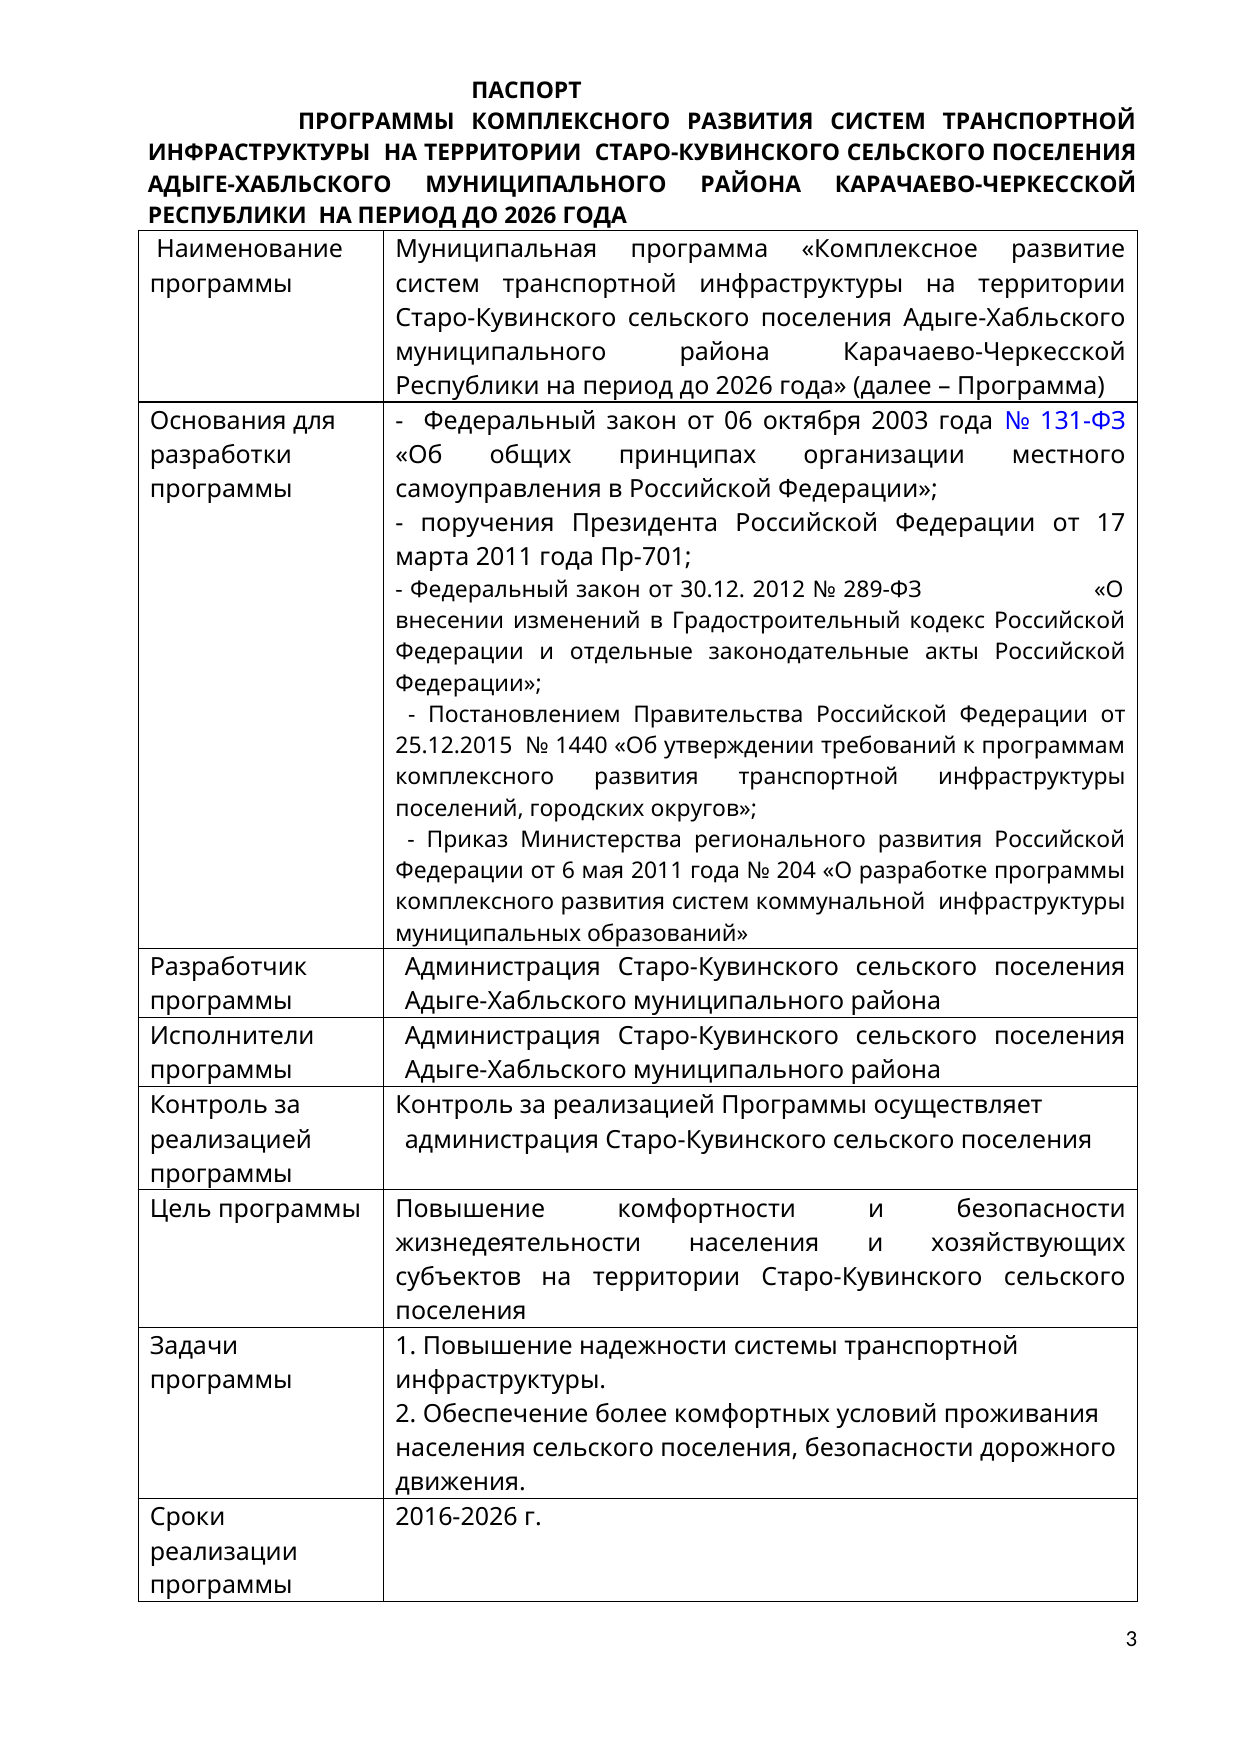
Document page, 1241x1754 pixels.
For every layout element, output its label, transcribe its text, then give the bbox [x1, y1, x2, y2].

table_header Муниципальная программа «Комплексное развитие систем транспортной инфраструктуры на территории Старо-Кувинского сельского поселения Адыге-Хабльского муниципального района Карачаево-Черкесской Республики на период до 2026 года» (далее – Программа) [384, 231, 1137, 401]
table_cell Администрация Старо-Кувинского сельского поселения Адыге-Хабльского муниципального района [384, 1018, 1137, 1086]
table_cell Контроль за реализацией Программы осуществляет администрация Старо-Кувинского сельского поселения [384, 1087, 1137, 1189]
table_header Наименование программы [139, 231, 383, 401]
table_cell Разработчик программы [139, 949, 383, 1017]
table_cell Сроки реализации программы [139, 1499, 383, 1601]
table_cell 1. Повышение надежности системы транспортной инфраструктуры. 2. Обеспечение более комфортных условий проживания населения сельского поселения, безопасности дорожного движения. [384, 1328, 1137, 1498]
table_cell - Федеральный закон от 06 октября 2003 года № 131-ФЗ «Об общих принципах организации местного самоуправления в Российской Федерации»; - поручения Президента Российской Федерации от 17 марта 2011 года Пр-701; - Федеральный закон от 30.12. 2012 № 289-ФЗ «О внесении изменений в Градостроительный кодекс Российской Федерации и отдельные законодательные акты Российской Федерации»; - Постановлением Правительства Российской Федерации от 25.12.2015 № 1440 «Об утверждении требований к программам комплексного развития транспортной инфраструктуры поселений, городских округов»; - Приказ Министерства регионального развития Российской Федерации от 6 мая 2011 года № 204 «О разработке программы комплексного развития систем коммунальной инфраструктуры муниципальных образований» [384, 403, 1137, 948]
table_cell Контроль за реализацией программы [139, 1087, 383, 1189]
text ПРОГРАММЫ КОМПЛЕКСНОГО РАЗВИТИЯ СИСТЕМ ТРАНСПОРТНОЙ ИНФРАСТРУКТУРЫ НА ТЕРРИТОРИИ СТАРО-КУВИНСКОГО СЕЛЬСКОГО ПОСЕЛЕНИЯ АДЫГЕ-ХАБЛЬСКОГО МУНИЦИПАЛЬНОГО РАЙОНА КАРАЧАЕВО-ЧЕРКЕССКОЙ РЕСПУБЛИКИ НА ПЕРИОД ДО 2026 ГОДА [15, 105, 1137, 230]
table_cell Цель программы [139, 1190, 383, 1327]
table_cell Задачи программы [139, 1328, 383, 1498]
text ПАСПОРТ [148, 74, 1137, 105]
table_cell Исполнители программы [139, 1018, 383, 1086]
table_cell Основания для разработки программы [139, 403, 383, 948]
table_cell 2016-2026 г. [384, 1499, 1137, 1601]
table_cell Повышение комфортности и безопасности жизнедеятельности населения и хозяйствующих субъектов на территории Старо-Кувинского сельского поселения [384, 1190, 1137, 1327]
table_cell Администрация Старо-Кувинского сельского поселения Адыге-Хабльского муниципального района [384, 949, 1137, 1017]
